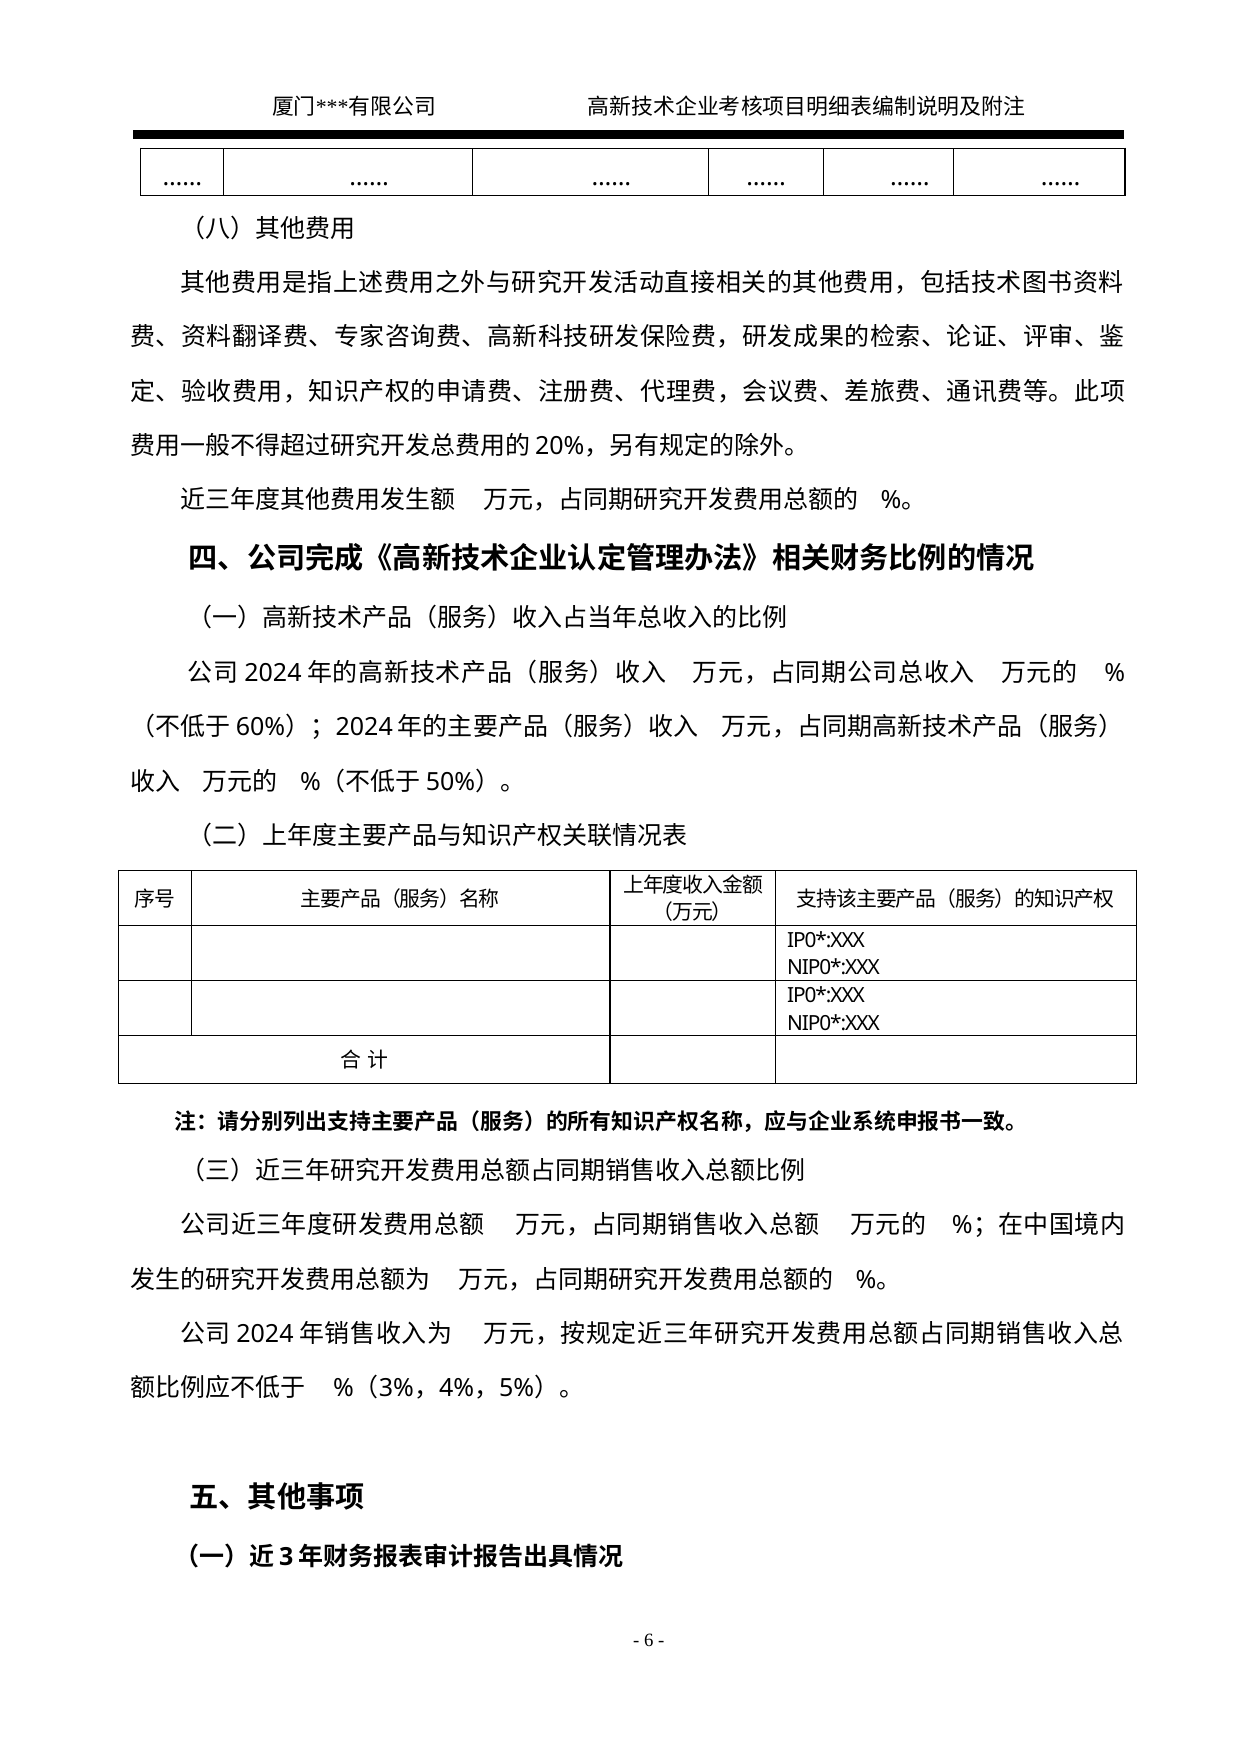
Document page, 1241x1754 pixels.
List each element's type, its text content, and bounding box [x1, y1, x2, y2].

text 公司2024年销售收入为 万元，按规定近三年研究开发费用总额占同期销售收入总额比例应不低于 %（3%，4%，5%）。 [130, 1313, 1125, 1404]
table_cell …… [473, 149, 708, 194]
table_cell [611, 1036, 775, 1083]
text （三）近三年研究开发费用总额占同期销售收入总额比例 [130, 1150, 1125, 1187]
table_cell [192, 926, 609, 980]
text 近三年度其他费用发生额 万元，占同期研究开发费用总额的 %。 [130, 480, 1125, 516]
table_cell [611, 926, 775, 980]
table_cell …… [141, 149, 223, 194]
table_header 支持该主要产品（服务）的知识产权 [776, 871, 1136, 925]
table_cell IP0*:XXX NIP0*:XXX [776, 981, 1136, 1035]
table_header 上年度收入金额（万元） [611, 871, 775, 925]
text （八）其他费用 [130, 208, 1125, 244]
table_cell …… [824, 149, 953, 194]
text 其他费用是指上述费用之外与研究开发活动直接相关的其他费用，包括技术图书资料费、资料翻译费、专家咨询费、高新科技研发保险费，研发成果的检索、论证、评审、鉴定、验收费用，知识产权的申请费、注册费、代理费，会议费、差旅费、通讯费等。此项费用一般不得超过研究开发总费用的20%，另有规定的除外。 [130, 262, 1125, 462]
text 公司2024年的高新技术产品（服务）收入 万元，占同期公司总收入 万元的 %（不低于60%）；2024年的主要产品（服务）收入 万元，占同期高新技术产品（服务）收入 万元的 %（不低于50%）。 [130, 652, 1125, 797]
table_cell [611, 981, 775, 1035]
text 注：请分别列出支持主要产品（服务）的所有知识产权名称，应与企业系统申报书一致。 [130, 1096, 1125, 1138]
table_cell IP0*:XXX NIP0*:XXX [776, 926, 1136, 980]
table_cell 合 计 [119, 1036, 609, 1083]
text 公司近三年度研发费用总额 万元，占同期销售收入总额 万元的 %；在中国境内发生的研究开发费用总额为 万元，占同期研究开发费用总额的 %。 [130, 1205, 1125, 1295]
text （一）近3年财务报表审计报告出具情况 [130, 1537, 1125, 1573]
table_cell [119, 926, 191, 980]
table_header 序号 [119, 871, 191, 925]
table_cell …… [954, 149, 1124, 194]
text 四、公司完成《高新技术企业认定管理办法》相关财务比例的情况 [130, 534, 1125, 577]
text （二）上年度主要产品与知识产权关联情况表 [130, 815, 1125, 852]
table_header 主要产品（服务）名称 [192, 871, 609, 925]
table_cell [192, 981, 609, 1035]
table_cell …… [709, 149, 823, 194]
text （一）高新技术产品（服务）收入占当年总收入的比例 [130, 598, 1125, 634]
table_cell …… [224, 149, 472, 194]
table_cell [119, 981, 191, 1035]
text 五、其他事项 [130, 1473, 1125, 1516]
table_cell [776, 1036, 1136, 1083]
